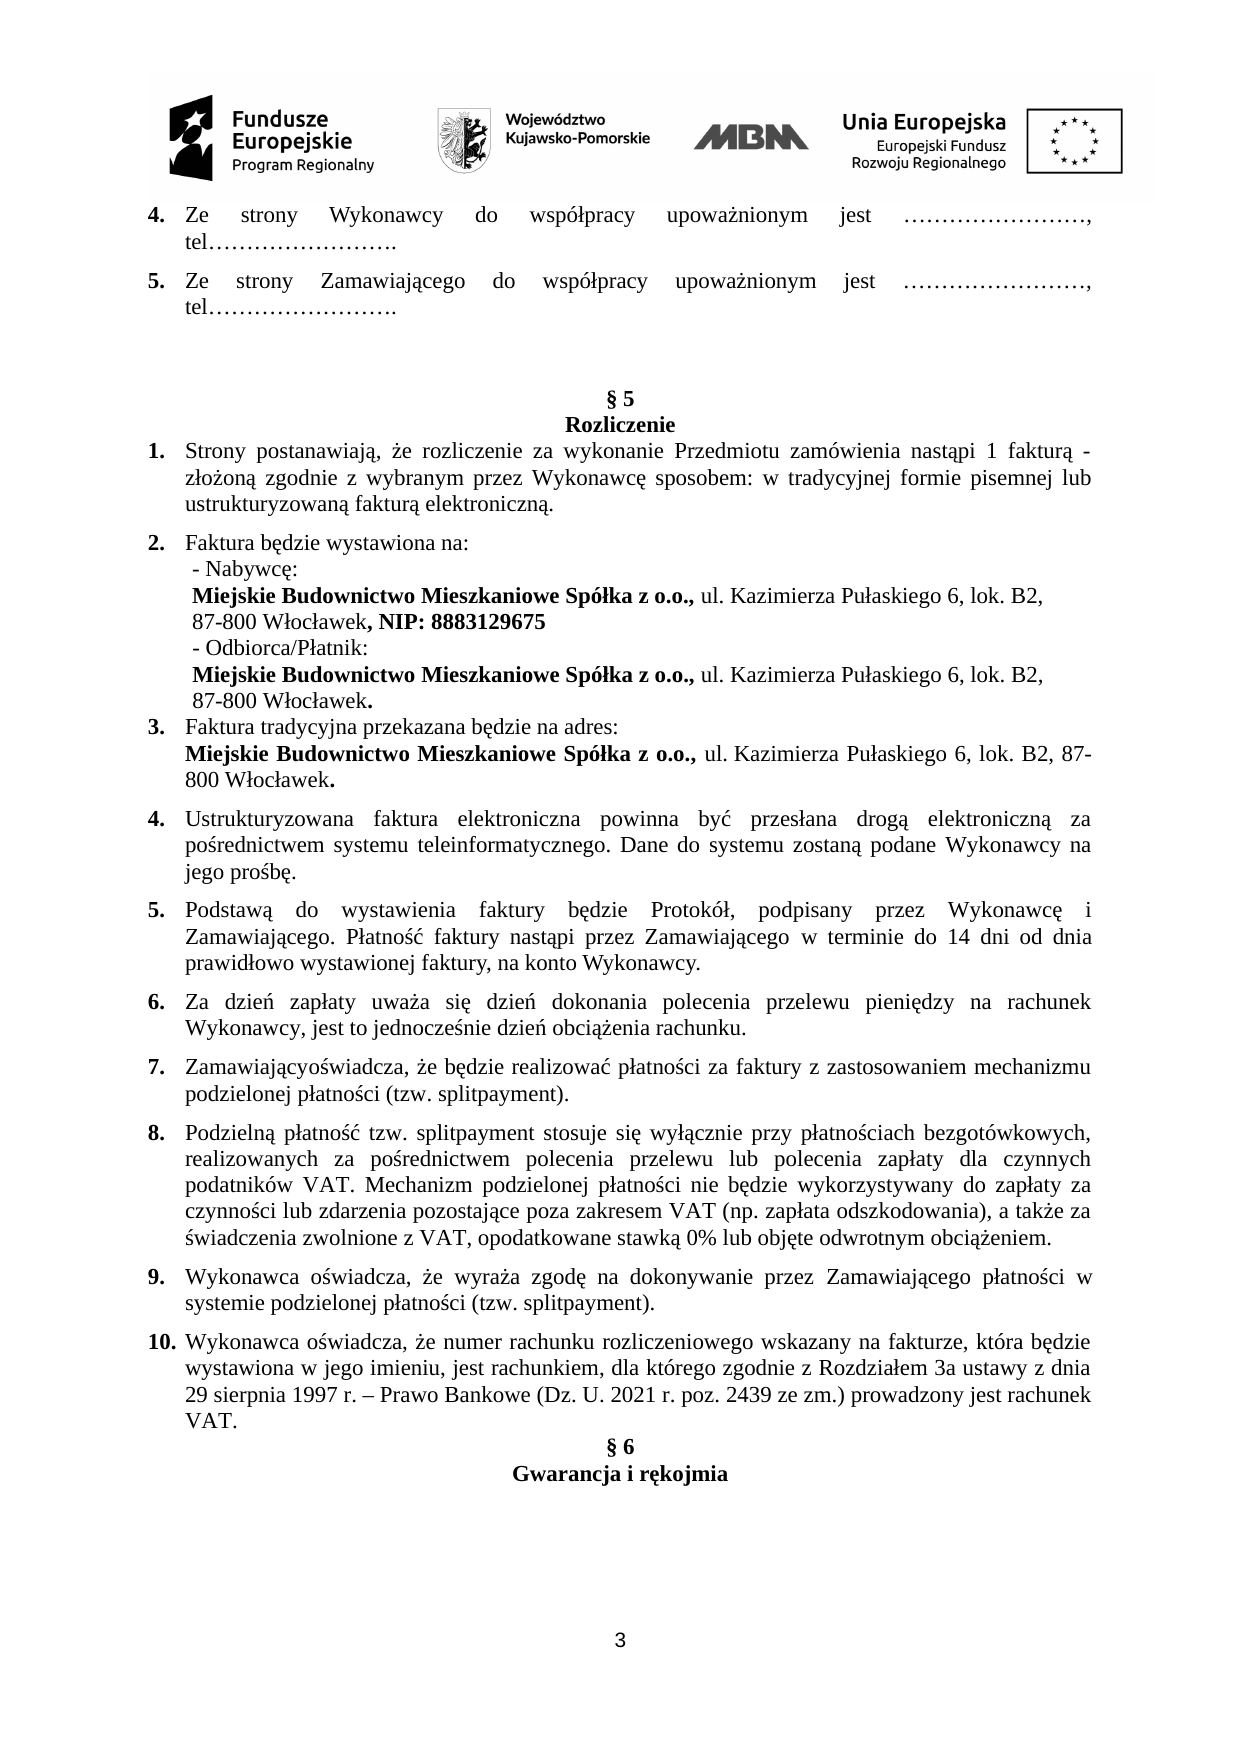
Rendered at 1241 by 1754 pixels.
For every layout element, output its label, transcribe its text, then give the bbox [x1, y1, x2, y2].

text Rozliczenie [148, 411, 1093, 437]
list Ustrukturyzowana faktura elektroniczna powinna być przesłana drogą elektroniczną za pośrednictwem systemu teleinformatycznego. Dane do systemu zostaną podane Wykonawcy na jego prośbę. [148, 805, 1093, 884]
list Miejskie Budownictwo Mieszkaniowe Spółka z o.o., ul. Kazimierza Pułaskiego 6, lok. B2, [192, 582, 1093, 608]
picture [148, 73, 1157, 202]
list - Nabywcę: [192, 555, 1093, 582]
list Faktura tradycyjna przekazana będzie na adres: [148, 713, 1093, 740]
list Podzielną płatność tzw. splitpayment stosuje się wyłącznie przy płatnościach bezgotówkowych, realizowanych za pośrednictwem polecenia przelewu lub polecenia zapłaty dla czynnych podatników VAT. Mechanizm podzielonej płatności nie będzie wykorzystywany do zapłaty za czynności lub zdarzenia pozostające poza zakresem VAT (np. zapłata odszkodowania), a także za świadczenia zwolnione z VAT, opodatkowane stawką 0% lub objęte odwrotnym obciążeniem. [148, 1118, 1093, 1250]
list Podstawą do wystawienia faktury będzie Protokół, podpisany przez Wykonawcę i Zamawiającego. Płatność faktury nastąpi przez Zamawiającego w terminie do 14 dni od dnia prawidłowo wystawionej faktury, na konto Wykonawcy. [148, 897, 1093, 976]
list Ze strony Wykonawcy do współpracy upoważnionym jest ……………………, tel……………………. [148, 103, 1093, 254]
text § 6 [148, 1433, 1093, 1460]
list Miejskie Budownictwo Mieszkaniowe Spółka z o.o., ul. Kazimierza Pułaskiego 6, lok. B2, [185, 661, 1093, 687]
list 87-800 Włocławek. [185, 687, 1093, 713]
list Wykonawca oświadcza, że numer rachunku rozliczeniowego wskazany na fakturze, która będzie wystawiona w jego imieniu, jest rachunkiem, dla którego zgodnie z Rozdziałem 3a ustawy z dnia 29 sierpnia 1997 r. – Prawo Bankowe (Dz. U. 2021 r. poz. 2439 ze zm.) prowadzony jest rachunek VAT. [148, 1328, 1093, 1433]
list Za dzień zapłaty uważa się dzień dokonania polecenia przelewu pieniędzy na rachunek Wykonawcy, jest to jednocześnie dzień obciążenia rachunku. [148, 988, 1093, 1041]
list 87-800 Włocławek, NIP: 8883129675 [192, 608, 1093, 634]
list - Odbiorca/Płatnik: [148, 634, 1093, 661]
text Gwarancja i rękojmia [148, 1460, 1093, 1486]
list Miejskie Budownictwo Mieszkaniowe Spółka z o.o., ul. Kazimierza Pułaskiego 6, lok. B2, 87-800 Włocławek. [185, 740, 1093, 792]
list Strony postanawiają, że rozliczenie za wykonanie Przedmiotu zamówienia nastąpi 1 fakturą - złożoną zgodnie z wybranym przez Wykonawcę sposobem: w tradycyjnej formie pisemnej lub ustrukturyzowaną fakturą elektroniczną. [148, 437, 1093, 516]
list Wykonawca oświadcza, że wyraża zgodę na dokonywanie przez Zamawiającego płatności w systemie podzielonej płatności (tzw. splitpayment). [148, 1263, 1093, 1316]
text § 5 [148, 385, 1093, 411]
list Zamawiającyoświadcza, że będzie realizować płatności za faktury z zastosowaniem mechanizmu podzielonej płatności (tzw. splitpayment). [148, 1053, 1093, 1106]
list Ze strony Zamawiającego do współpracy upoważnionym jest ……………………, tel……………………. [148, 267, 1093, 319]
list Faktura będzie wystawiona na: [148, 529, 1093, 555]
